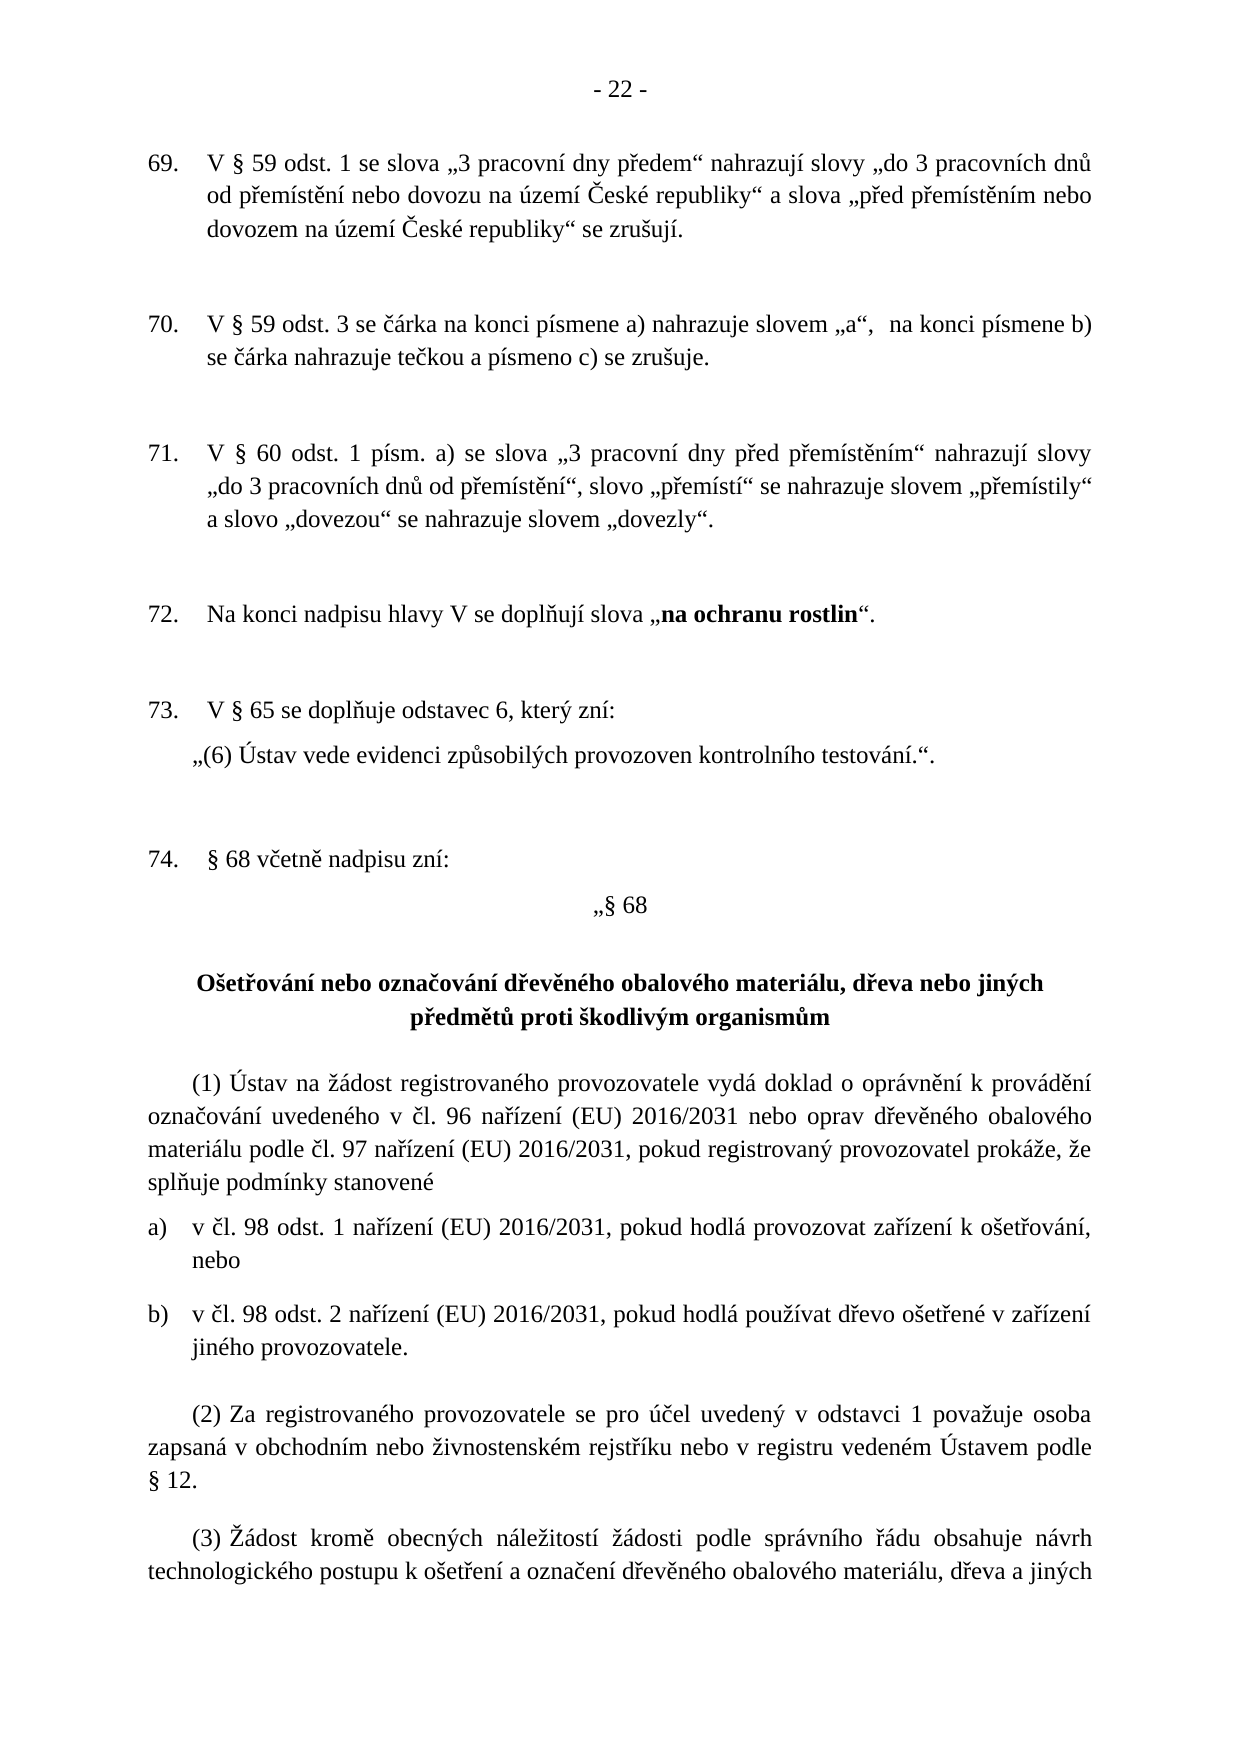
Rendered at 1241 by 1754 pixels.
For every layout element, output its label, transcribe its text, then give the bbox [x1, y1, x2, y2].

text Na konci nadpisu hlavy V se doplňují slova „na ochranu rostlin“. [148, 599, 1093, 628]
text Ošetřování nebo označování dřevěného obalového materiálu, dřeva nebo jiných předmětů proti škodlivým organismům [148, 968, 1093, 1030]
text § 68 včetně nadpisu zní: [148, 844, 1093, 873]
text „(6) Ústav vede evidenci způsobilých provozoven kontrolního testování.“. [148, 740, 1093, 769]
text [148, 1523, 1093, 1584]
text V § 60 odst. 1 písm. a) se slova „3 pracovní dny před přemístěním“ nahrazují slovy „do 3 pracovních dnů od přemístění“, slovo „přemístí“ se nahrazuje slovem „přemístily“ a slovo „dovezou“ se nahrazuje slovem „dovezly“. [148, 438, 1093, 532]
list Ústav na žádost registrovaného provozovatele vydá doklad o oprávnění k provádění označování uvedeného v čl. 96 nařízení (EU) 2016/2031 nebo oprav dřevěného obalového materiálu podle čl. 97 nařízení (EU) 2016/2031, pokud registrovaný provozovatel prokáže, že splňuje podmínky stanovené [148, 1068, 1093, 1196]
text V § 59 odst. 1 se slova „3 pracovní dny předem“ nahrazují slovy „do 3 pracovních dnů od přemístění nebo dovozu na území České republiky“ a slova „před přemístěním nebo dovozem na území České republiky“ se zrušují. [148, 148, 1093, 242]
list „§ 68 [148, 890, 1093, 918]
text V § 65 se doplňuje odstavec 6, který zní: [148, 695, 1093, 723]
text V § 59 odst. 3 se čárka na konci písmene a) nahrazuje slovem „a“, na konci písmene b) se čárka nahrazuje tečkou a písmeno c) se zrušuje. [148, 309, 1093, 371]
text v čl. 98 odst. 2 nařízení (EU) 2016/2031, pokud hodlá používat dřevo ošetřené v zařízení jiného provozovatele. [148, 1299, 1093, 1361]
text v čl. 98 odst. 1 nařízení (EU) 2016/2031, pokud hodlá provozovat zařízení k ošetřování, nebo [148, 1212, 1093, 1274]
text Za registrovaného provozovatele se pro účel uvedený v odstavci 1 považuje osoba zapsaná v obchodním nebo živnostenském rejstříku nebo v registru vedeném Ústavem podle § 12. [148, 1399, 1093, 1493]
